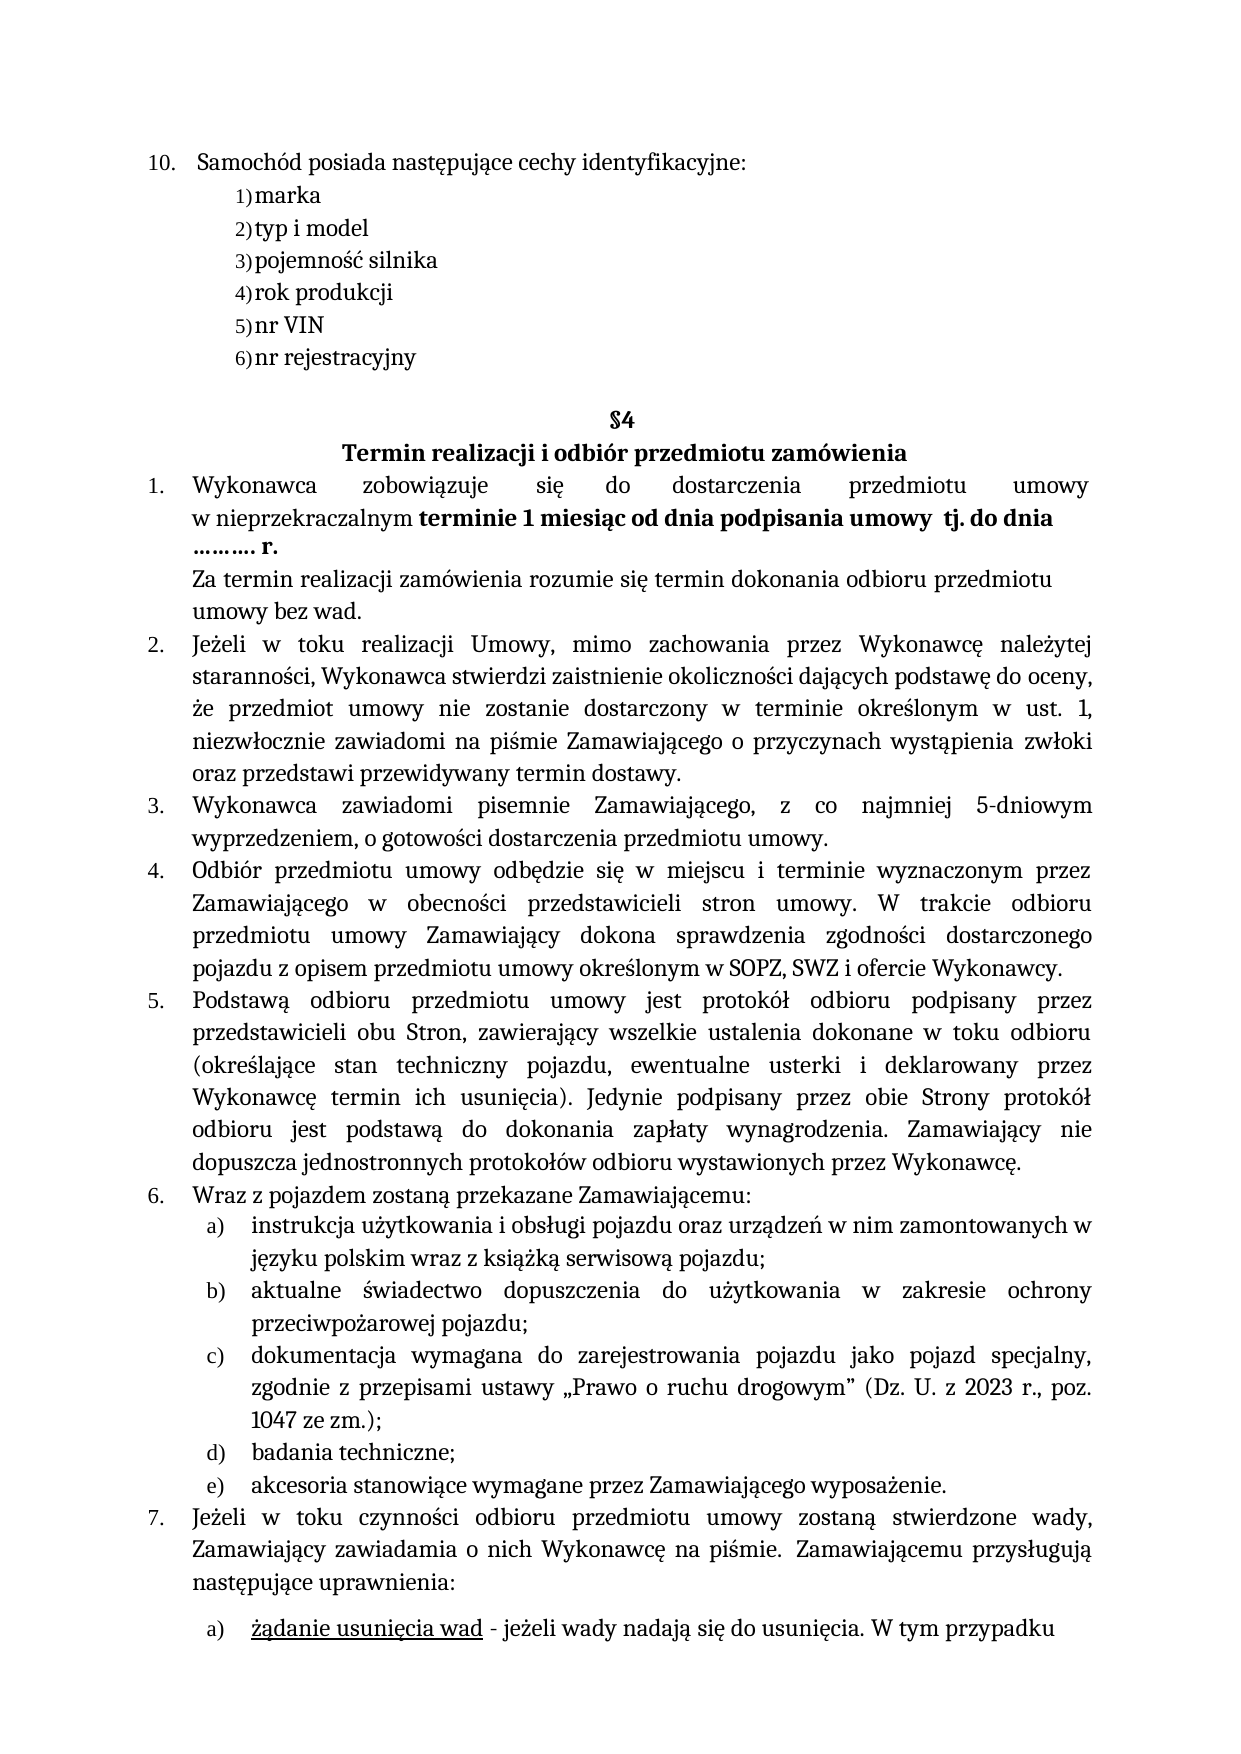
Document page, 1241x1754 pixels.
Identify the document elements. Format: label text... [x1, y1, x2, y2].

subtitle §4 [608, 406, 1105, 435]
list Jeżeli w toku realizacji Umowy, mimo zachowania przez Wykonawcę należytej staranności, Wykonawca stwierdzi zaistnienie okoliczności dających podstawę do oceny, że przedmiot umowy nie zostanie dostarczony w terminie określonym w ust. 1, niezwłocznie zawiadomi na piśmie Zamawiającego o przyczynach wystąpienia zwłoki oraz przedstawi przewidywany termin dostawy. [147, 629, 1092, 788]
list akcesoria stanowiące wymagane przez Zamawiającego wyposażenie. [206, 1471, 1105, 1500]
list nr VIN [235, 311, 1105, 339]
text Termin realizacji i odbiór przedmiotu zamówienia [342, 439, 1105, 467]
list Wykonawca zawiadomi pisemnie Zamawiającego, z co najmniej 5-dniowym wyprzedzeniem, o gotowości dostarczenia przedmiotu umowy. [147, 791, 1093, 853]
list Samochód posiada następujące cechy identyfikacyjne: [147, 148, 1105, 177]
list Podstawą odbioru przedmiotu umowy jest protokół odbioru podpisany przez przedstawicieli obu Stron, zawierający wszelkie ustalenia dokonane w toku odbioru (określające stan techniczny pojazdu, ewentualne usterki i deklarowany przez Wykonawcę termin ich usunięcia). Jedynie podpisany przez obie Strony protokół odbioru jest podstawą do dokonania zapłaty wynagrodzenia. Zamawiający nie dopuszcza jednostronnych protokołów odbioru wystawionych przez Wykonawcę. [147, 986, 1092, 1177]
list nr rejestracyjny [235, 343, 1105, 372]
list pojemność silnika [235, 246, 1105, 275]
list typ i model [235, 213, 1105, 242]
list Wraz z pojazdem zostaną przekazane Zamawiającemu: [147, 1180, 1105, 1209]
list żądanie usunięcia wad - jeżeli wady nadają się do usunięcia. W tym przypadku [206, 1614, 1105, 1642]
list Wykonawca zobowiązuje się do dostarczenia przedmiotu umowy [147, 471, 1105, 500]
list badania techniczne; [206, 1438, 1092, 1467]
list aktualne świadectwo dopuszczenia do użytkowania w zakresie ochrony przeciwpożarowej pojazdu; [206, 1276, 1092, 1337]
list marka [235, 181, 1105, 210]
text w nieprzekraczalnym terminie 1 miesiąc od dnia podpisania umowy tj. do dnia ………. r. [192, 503, 1105, 561]
list Jeżeli w toku czynności odbioru przedmiotu umowy zostaną stwierdzone wady, Zamawiający zawiadamia o nich Wykonawcę na piśmie. Zamawiającemu przysługują następujące uprawnienia: [147, 1503, 1092, 1597]
text Za termin realizacji zamówienia rozumie się termin dokonania odbioru przedmiotu umowy bez wad. [192, 565, 1105, 626]
list rok produkcji [235, 278, 1105, 307]
list Odbiór przedmiotu umowy odbędzie się w miejscu i terminie wyznaczonym przez Zamawiającego w obecności przedstawicieli stron umowy. W trakcie odbioru przedmiotu umowy Zamawiający dokona sprawdzenia zgodności dostarczonego pojazdu z opisem przedmiotu umowy określonym w SOPZ, SWZ i ofercie Wykonawcy. [147, 856, 1093, 982]
list dokumentacja wymagana do zarejestrowania pojazdu jako pojazd specjalny, zgodnie z przepisami ustawy „Prawo o ruchu drogowym” (Dz. U. z 2023 r., poz. 1047 ze zm.); [206, 1341, 1092, 1434]
list instrukcja użytkowania i obsługi pojazdu oraz urządzeń w nim zamontowanych w języku polskim wraz z książką serwisową pojazdu; [206, 1211, 1092, 1272]
